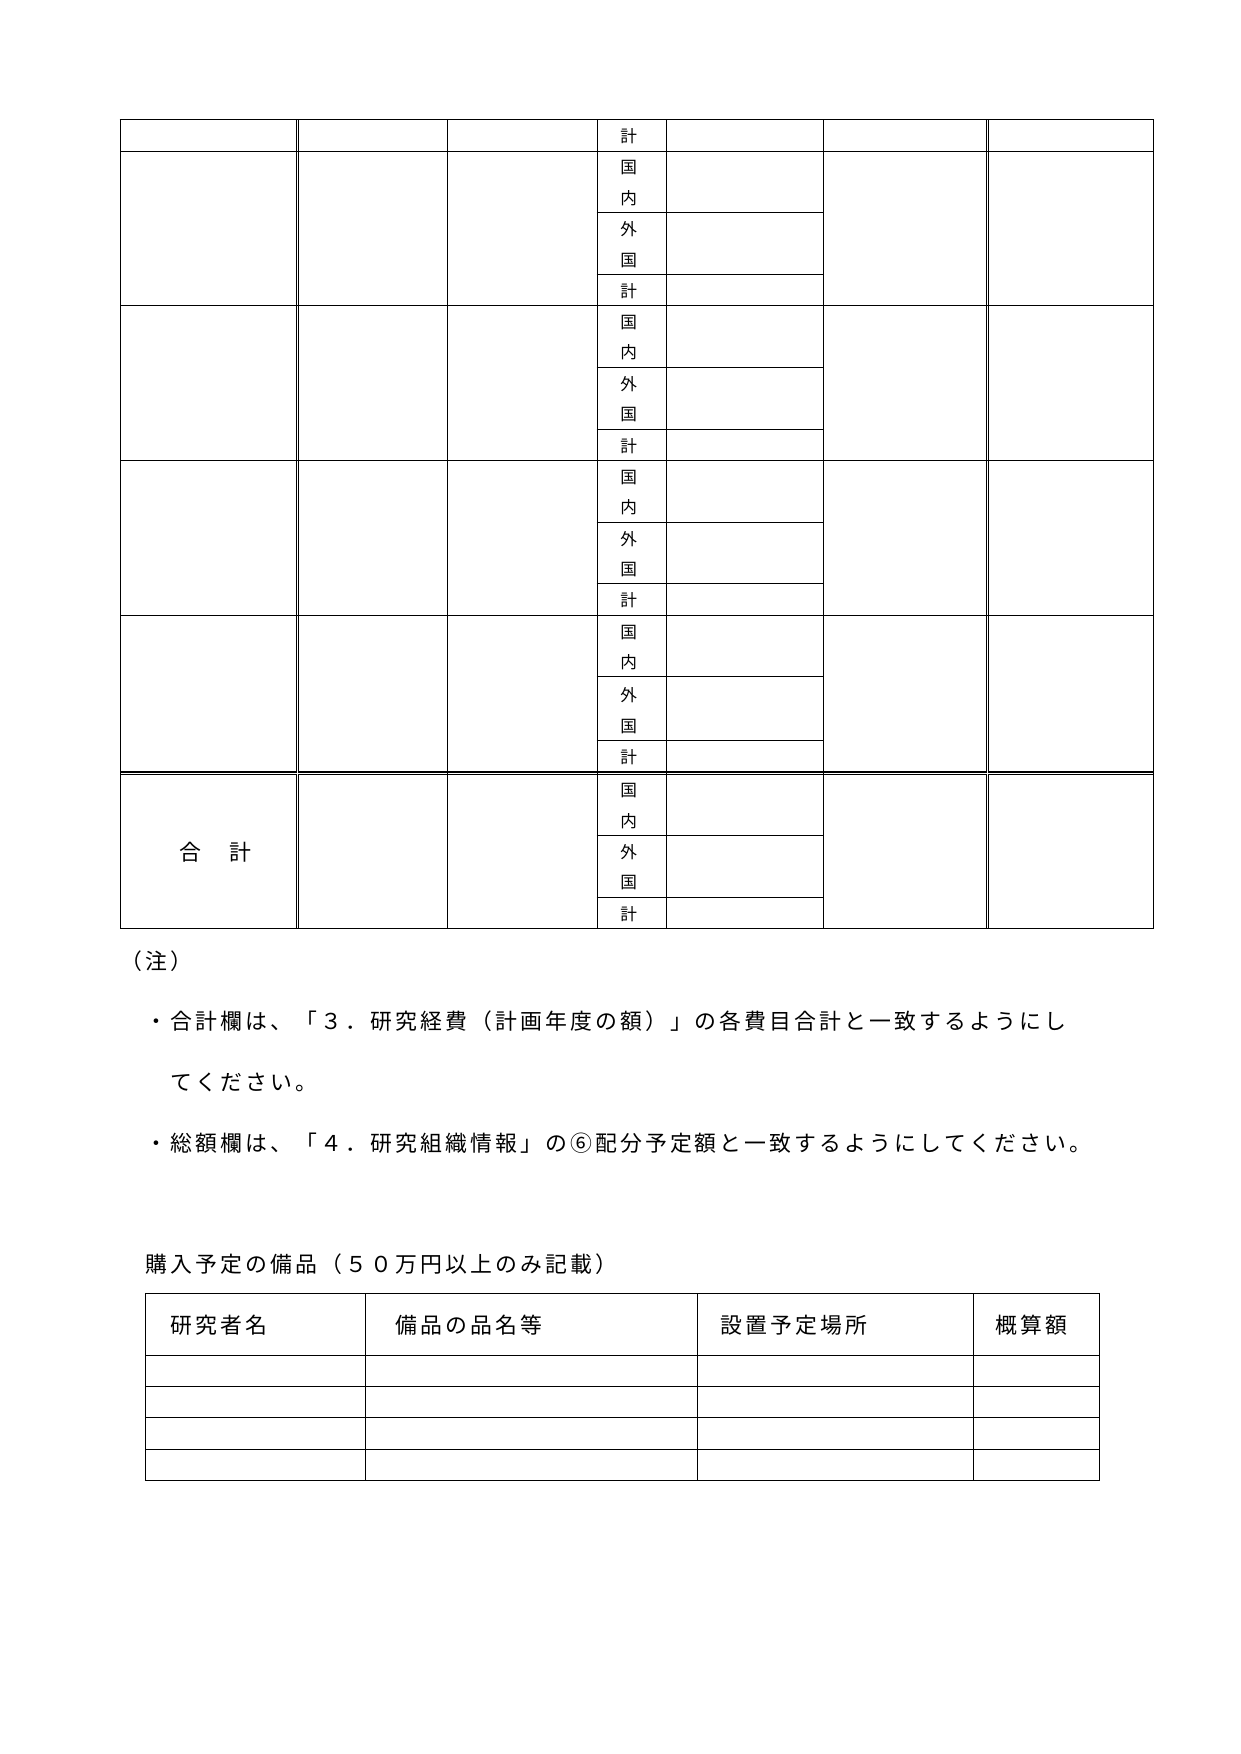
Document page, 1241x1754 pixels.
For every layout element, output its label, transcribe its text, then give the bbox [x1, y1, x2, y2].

table_cell [698, 1450, 973, 1480]
table_cell 外国 [598, 368, 666, 428]
table_cell [299, 152, 447, 305]
table_cell 国内 [598, 616, 666, 676]
table_cell [667, 120, 823, 151]
table_cell [448, 152, 597, 305]
table_cell 国内 [598, 775, 666, 835]
table_cell [698, 1356, 973, 1386]
table_cell 外国 [598, 523, 666, 583]
table_cell [146, 1356, 365, 1386]
table_cell [667, 430, 823, 460]
table_cell [667, 616, 823, 676]
table_cell [299, 306, 447, 460]
table_cell [824, 775, 986, 928]
text ・合計欄は、「３．研究経費（計画年度の額）」の各費目合計と一致するようにし [120, 990, 1120, 1050]
table_cell 計 [598, 430, 666, 460]
table_cell 外国 [598, 213, 666, 274]
table_cell [448, 306, 597, 460]
table_cell [667, 275, 823, 305]
table_cell 合 計 [121, 775, 296, 928]
table_cell [667, 584, 823, 614]
table_cell [146, 1387, 365, 1417]
table_cell [366, 1387, 697, 1417]
table_cell 外国 [598, 836, 666, 897]
table_cell [667, 461, 823, 522]
table_cell [974, 1418, 1099, 1449]
table_cell [448, 461, 597, 614]
table_cell 計 [598, 120, 666, 151]
text てください。 [120, 1050, 1120, 1111]
table_cell [824, 616, 986, 771]
table_cell [667, 213, 823, 274]
table_cell [667, 306, 823, 367]
table_cell [824, 152, 986, 305]
table_cell [667, 523, 823, 583]
table_cell [667, 677, 823, 740]
table_cell 国内 [598, 461, 666, 522]
text （注） [120, 929, 1120, 990]
table_cell [824, 306, 986, 460]
table_header 備品の品名等 [366, 1294, 697, 1354]
table_cell [146, 1418, 365, 1449]
table_cell [299, 461, 447, 614]
table_cell [667, 836, 823, 897]
text ・総額欄は、「４．研究組織情報」の⑥配分予定額と一致するようにしてください。 [120, 1111, 1120, 1172]
text 購入予定の備品（５０万円以上のみ記載） [120, 1232, 1120, 1293]
table_cell [299, 775, 447, 928]
table_cell [989, 306, 1153, 460]
table_header 概算額 [974, 1294, 1099, 1354]
table_cell 計 [598, 898, 666, 928]
table_cell [121, 461, 296, 614]
table_cell [824, 461, 986, 614]
table_cell [366, 1450, 697, 1480]
table_cell 計 [598, 584, 666, 614]
table_header 設置予定場所 [698, 1294, 973, 1354]
table_cell [121, 616, 296, 771]
table_cell [121, 306, 296, 460]
table_cell [448, 616, 597, 771]
table_cell [989, 775, 1153, 928]
table_cell 外国 [598, 677, 666, 740]
table_cell [146, 1450, 365, 1480]
table_cell [366, 1356, 697, 1386]
table_cell [121, 152, 296, 305]
table_cell [448, 775, 597, 928]
table_cell 計 [598, 275, 666, 305]
table_cell [667, 152, 823, 212]
table_cell [366, 1418, 697, 1449]
table_cell 計 [598, 741, 666, 771]
table_cell [989, 616, 1153, 771]
table_header 研究者名 [146, 1294, 365, 1354]
table_cell [698, 1387, 973, 1417]
table_cell [974, 1356, 1099, 1386]
table_cell [667, 775, 823, 835]
table_cell [299, 616, 447, 771]
table_cell [667, 741, 823, 771]
table_cell [989, 461, 1153, 614]
table_cell [974, 1387, 1099, 1417]
table_cell [989, 152, 1153, 305]
table_cell 国内 [598, 306, 666, 367]
table_cell [698, 1418, 973, 1449]
table_cell 国内 [598, 152, 666, 212]
table_cell [667, 368, 823, 428]
table_cell [667, 898, 823, 928]
table_cell [974, 1450, 1099, 1480]
